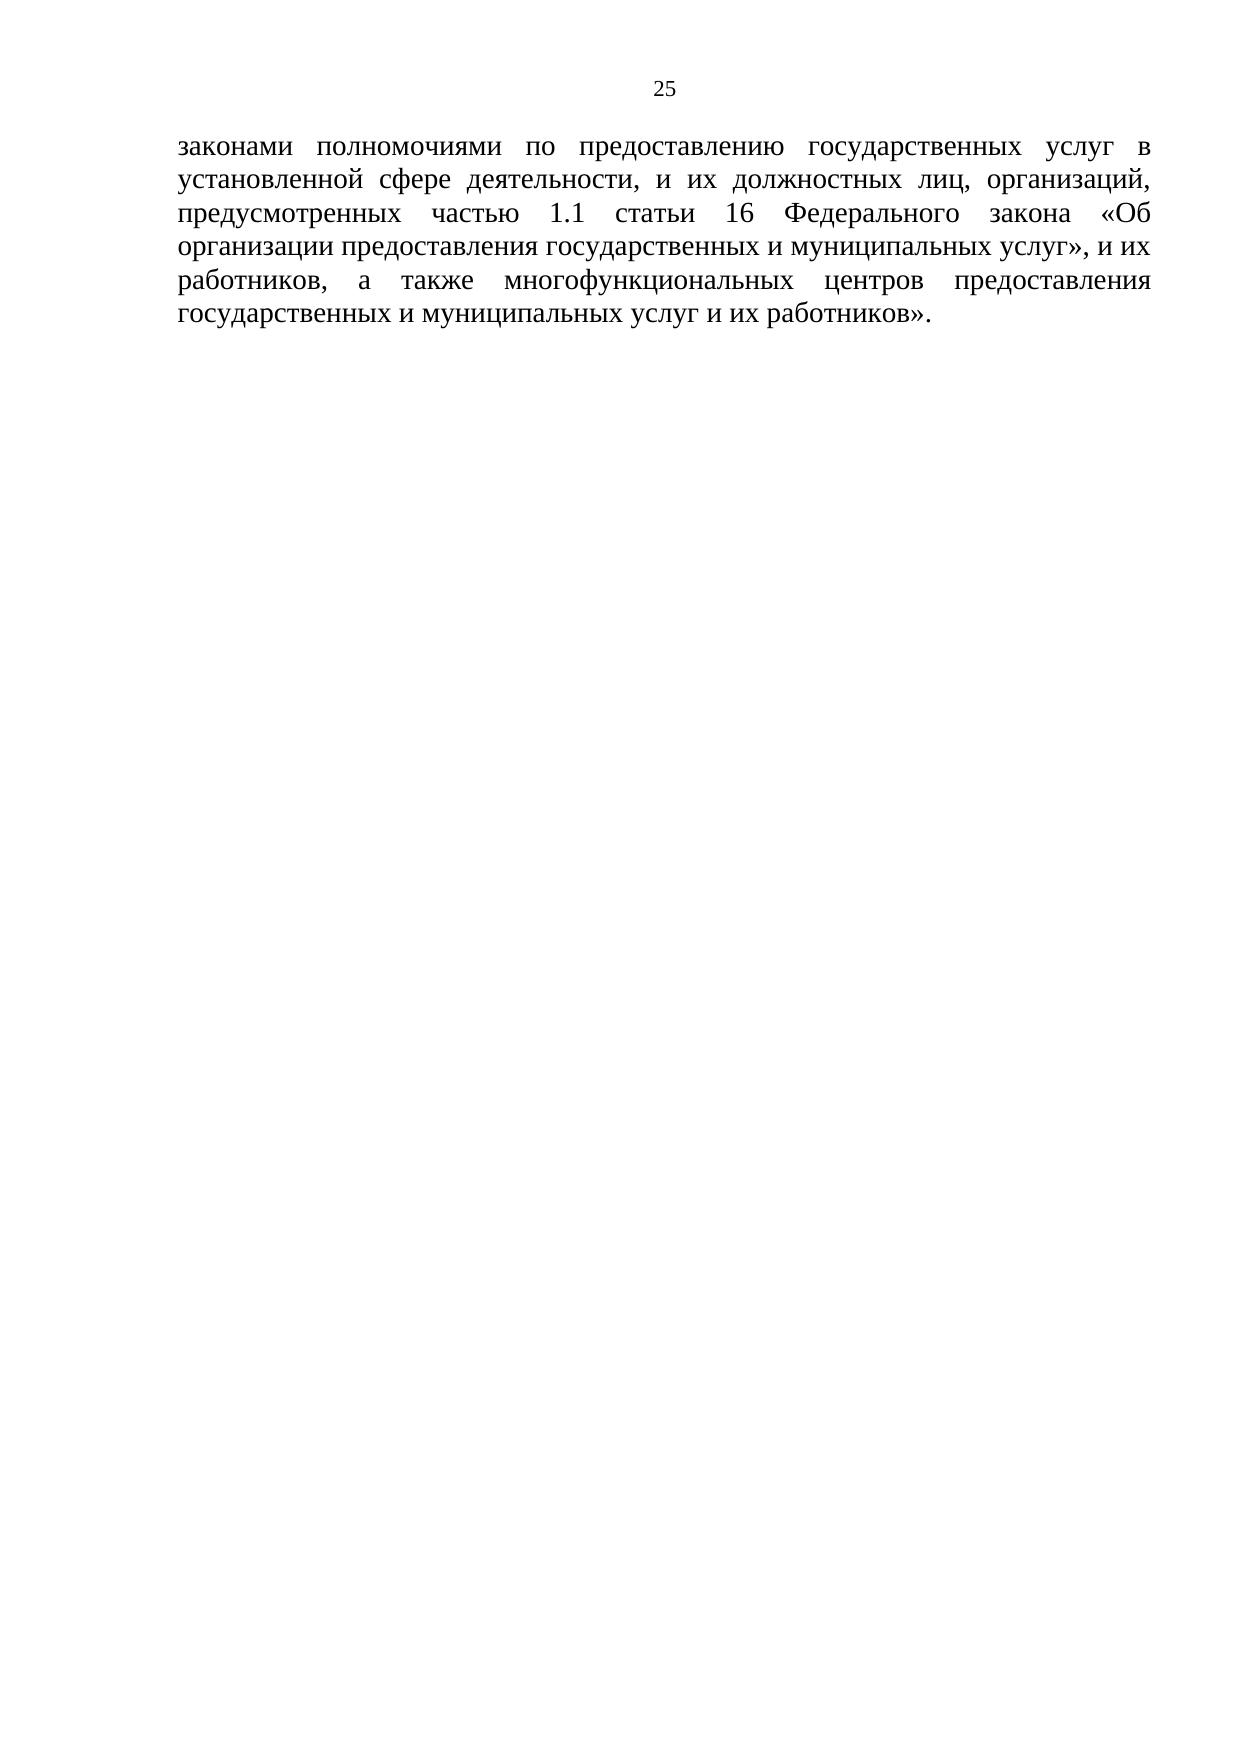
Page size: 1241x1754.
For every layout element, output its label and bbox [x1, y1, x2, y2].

text [177, 128, 1152, 329]
